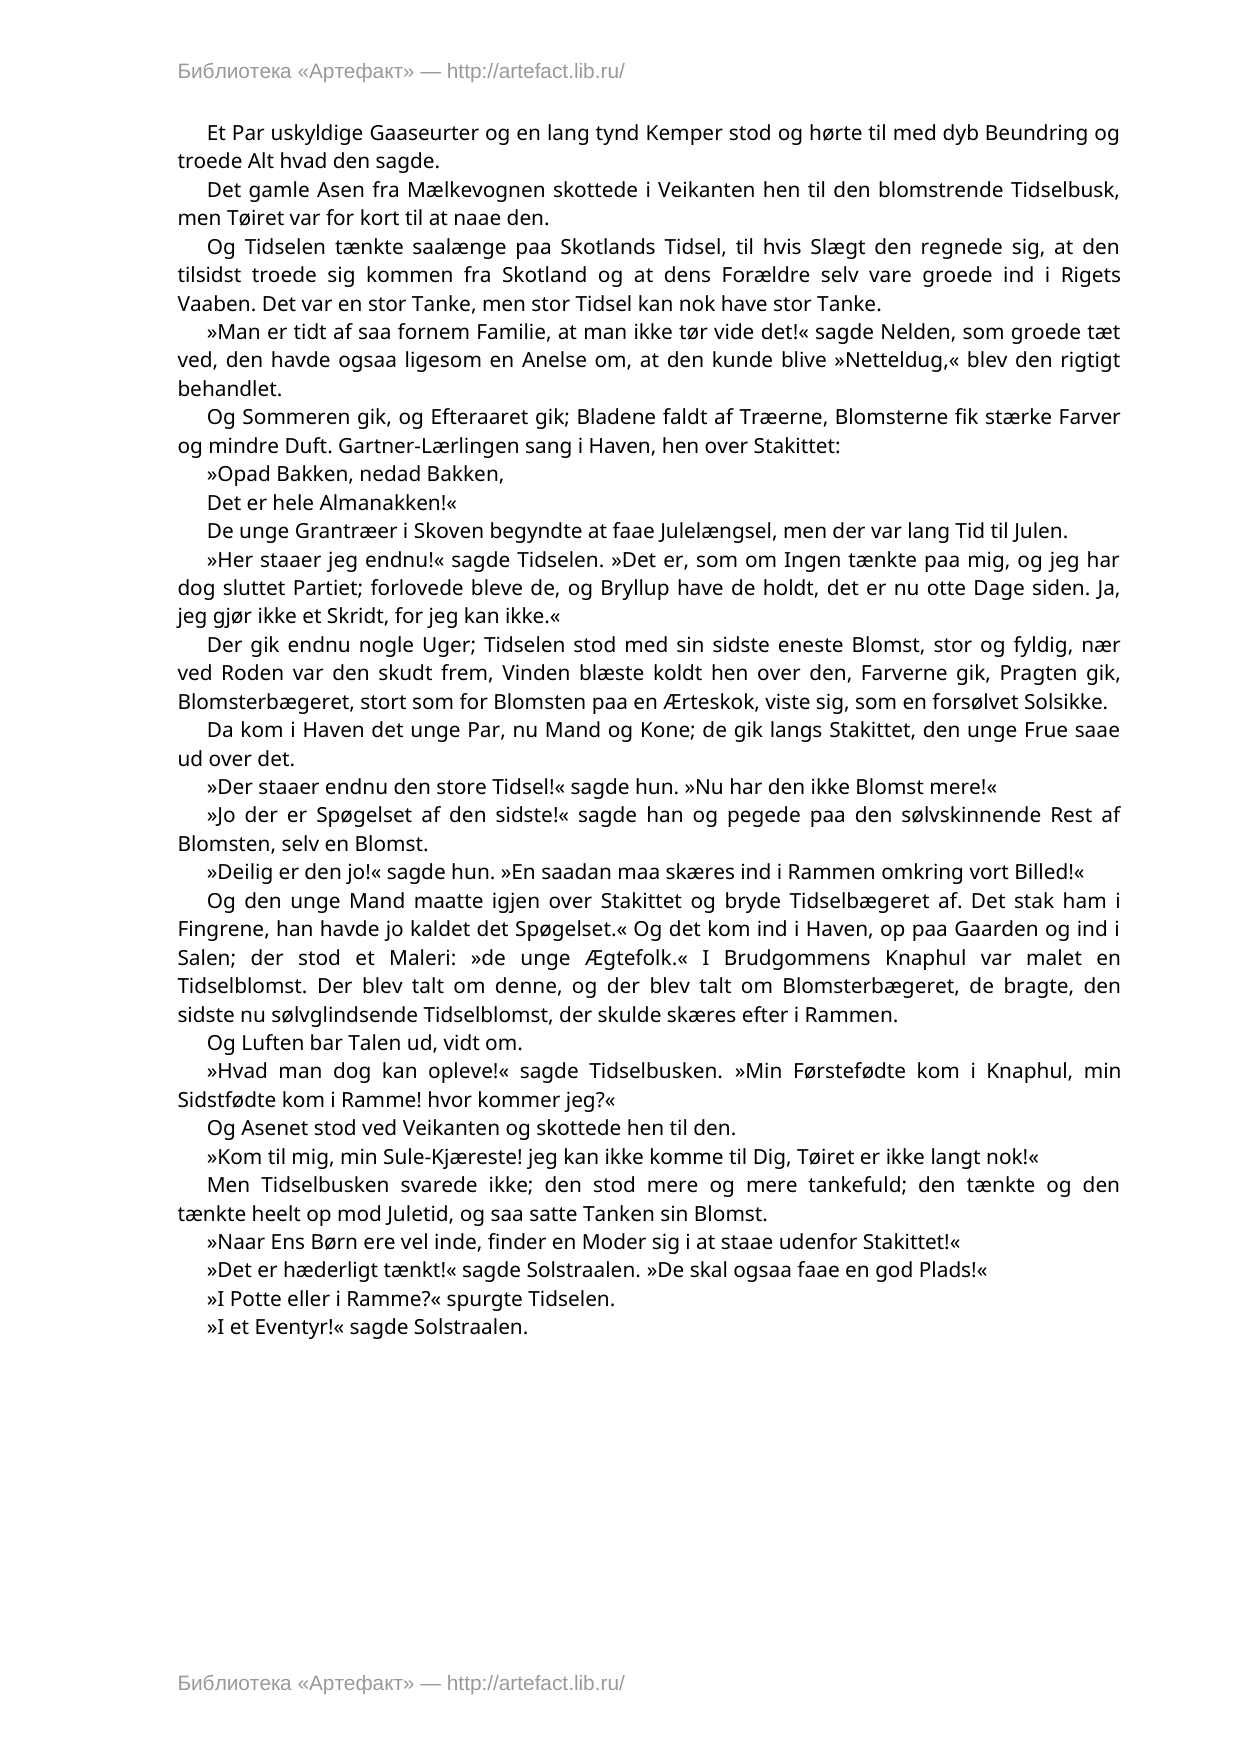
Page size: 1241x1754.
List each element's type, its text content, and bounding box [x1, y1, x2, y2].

text »Jo der er Spøgelset af den sidste!« sagde han og pegede paa den sølvskinnende Rest af Blomsten, selv en Blomst. [177, 801, 1122, 857]
text Og den unge Mand maatte igjen over Stakittet og bryde Tidselbægeret af. Det stak ham i Fingrene, han havde jo kaldet det Spøgelset.« Og det kom ind i Haven, op paa Gaarden og ind i Salen; der stod et Maleri: »de unge Ægtefolk.« I Brudgommens Knaphul var malet en Tidselblomst. Der blev talt om denne, og der blev talt om Blomsterbægeret, de bragte, den sidste nu sølvglindsende Tidselblomst, der skulde skæres efter i Rammen. [177, 886, 1122, 1028]
text Og Luften bar Talen ud, vidt om. [177, 1028, 1122, 1057]
text Og Asenet stod ved Veikanten og skottede hen til den. [177, 1113, 1122, 1142]
text »Man er tidt af saa fornem Familie, at man ikke tør vide det!« sagde Nelden, som groede tæt ved, den havde ogsaa ligesom en Anelse om, at den kunde blive »Netteldug,« blev den rigtigt behandlet. [177, 317, 1122, 402]
text »Deilig er den jo!« sagde hun. »En saadan maa skæres ind i Rammen omkring vort Billed!« [177, 857, 1122, 886]
text »I Potte eller i Ramme?« spurgte Tidselen. [177, 1284, 1122, 1312]
text »Opad Bakken, nedad Bakken, [177, 459, 1122, 488]
text »Her staaer jeg endnu!« sagde Tidselen. »Det er, som om Ingen tænkte paa mig, og jeg har dog sluttet Partiet; forlovede bleve de, og Bryllup have de holdt, det er nu otte Dage siden. Ja, jeg gjør ikke et Skridt, for jeg kan ikke.« [177, 545, 1122, 630]
text Det er hele Almanakken!« [177, 488, 1122, 516]
text De unge Grantræer i Skoven begyndte at faae Julelængsel, men der var lang Tid til Julen. [177, 516, 1122, 545]
text Og Tidselen tænkte saalænge paa Skotlands Tidsel, til hvis Slægt den regnede sig, at den tilsidst troede sig kommen fra Skotland og at dens Forældre selv vare groede ind i Rigets Vaaben. Det var en stor Tanke, men stor Tidsel kan nok have stor Tanke. [177, 232, 1122, 317]
text Et Par uskyldige Gaaseurter og en lang tynd Kemper stod og hørte til med dyb Beundring og troede Alt hvad den sagde. [177, 118, 1122, 175]
text »Naar Ens Børn ere vel inde, finder en Moder sig i at staae udenfor Stakittet!« [177, 1227, 1122, 1256]
text Og Sommeren gik, og Efteraaret gik; Bladene faldt af Træerne, Blomsterne fik stærke Farver og mindre Duft. Gartner-Lærlingen sang i Haven, hen over Stakittet: [177, 402, 1122, 459]
text »Der staaer endnu den store Tidsel!« sagde hun. »Nu har den ikke Blomst mere!« [177, 772, 1122, 801]
text Der gik endnu nogle Uger; Tidselen stod med sin sidste eneste Blomst, stor og fyldig, nær ved Roden var den skudt frem, Vinden blæste koldt hen over den, Farverne gik, Pragten gik, Blomsterbægeret, stort som for Blomsten paa en Ærteskok, viste sig, som en forsølvet Solsikke. [177, 630, 1122, 715]
text »I et Eventyr!« sagde Solstraalen. [177, 1312, 1122, 1341]
text Men Tidselbusken svarede ikke; den stod mere og mere tankefuld; den tænkte og den tænkte heelt op mod Juletid, og saa satte Tanken sin Blomst. [177, 1170, 1122, 1227]
text Det gamle Asen fra Mælkevognen skottede i Veikanten hen til den blomstrende Tidselbusk, men Tøiret var for kort til at naae den. [177, 175, 1122, 232]
text Da kom i Haven det unge Par, nu Mand og Kone; de gik langs Stakittet, den unge Frue saae ud over det. [177, 715, 1122, 772]
text »Hvad man dog kan opleve!« sagde Tidselbusken. »Min Førstefødte kom i Knaphul, min Sidstfødte kom i Ramme! hvor kommer jeg?« [177, 1057, 1122, 1113]
text »Kom til mig, min Sule-Kjæreste! jeg kan ikke komme til Dig, Tøiret er ikke langt nok!« [177, 1142, 1122, 1170]
text »Det er hæderligt tænkt!« sagde Solstraalen. »De skal ogsaa faae en god Plads!« [177, 1256, 1122, 1284]
